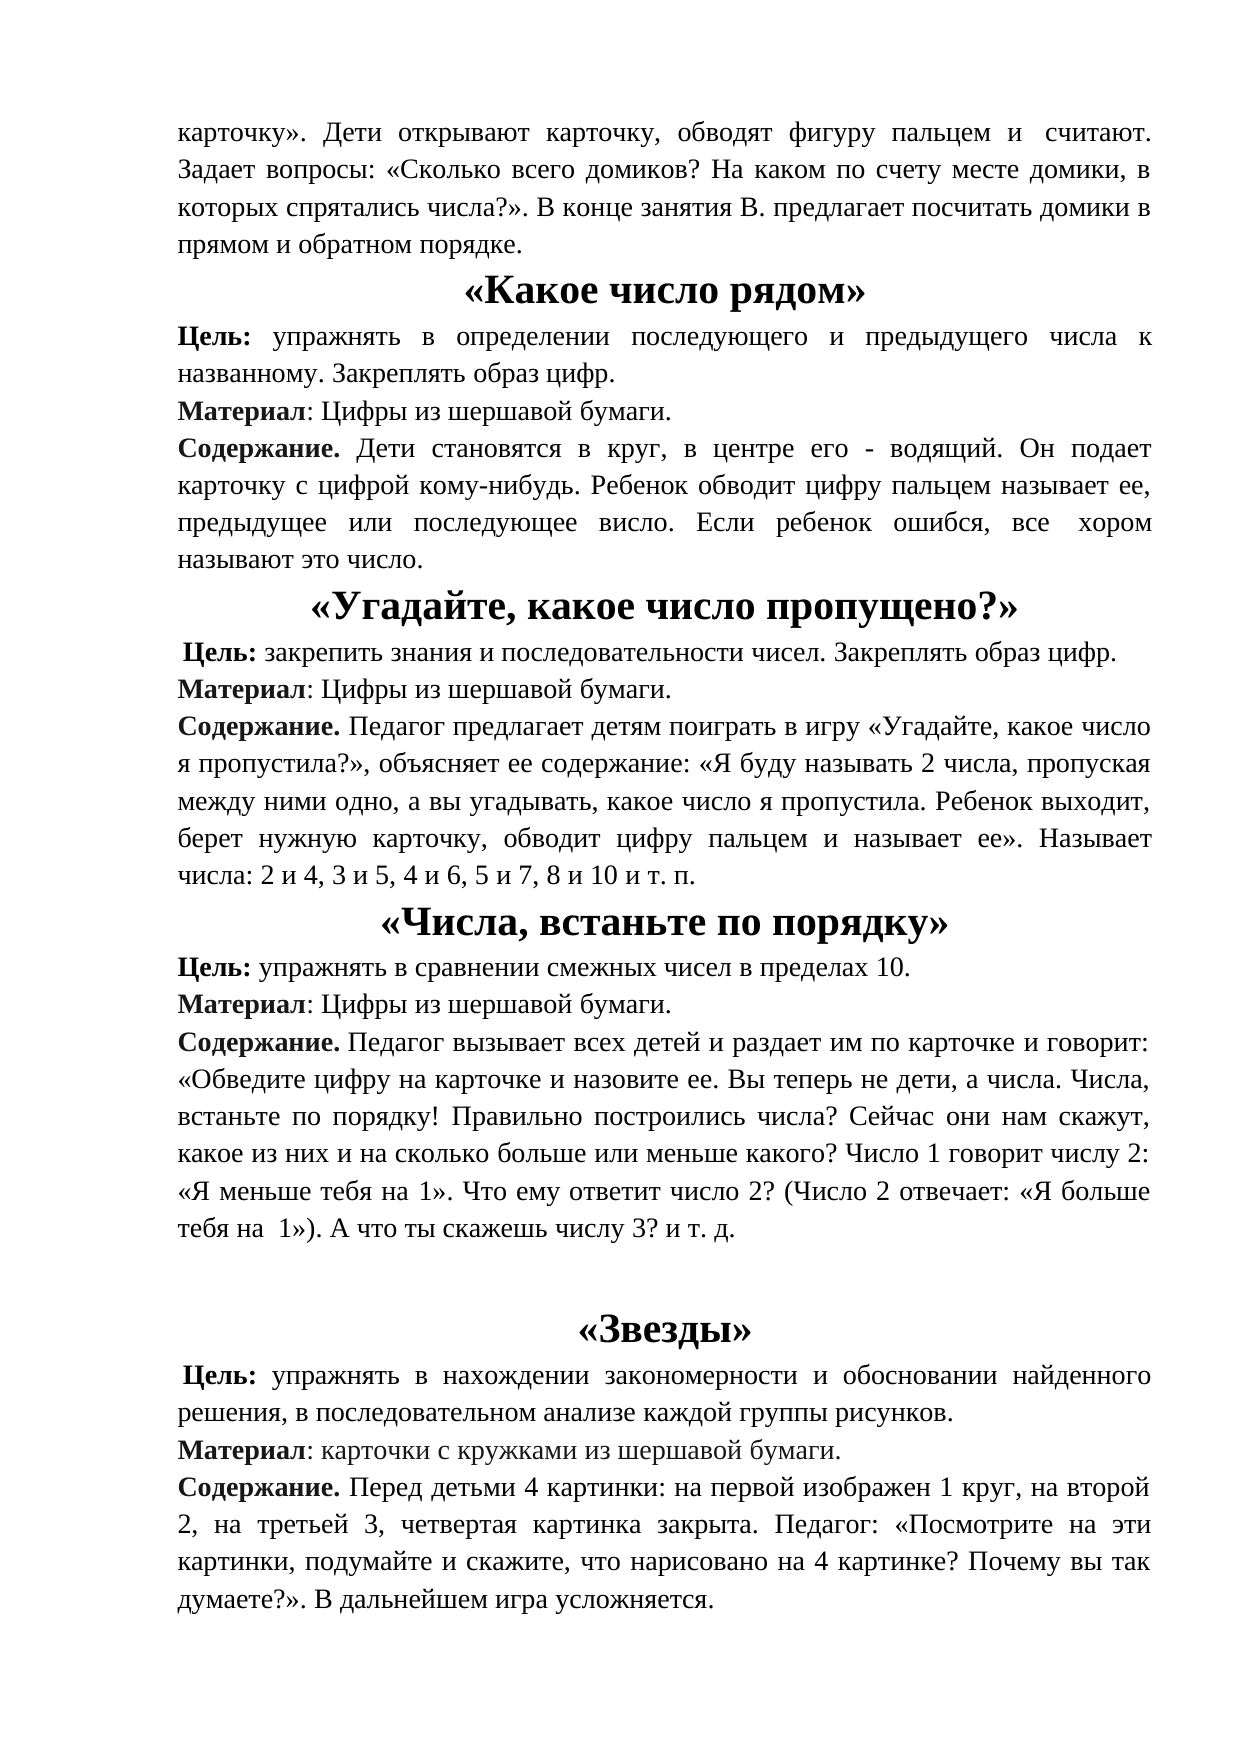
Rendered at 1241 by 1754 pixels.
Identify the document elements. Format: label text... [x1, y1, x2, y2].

text Цель: упражнять в сравнении смежных чисел в пределах 10. [177, 951, 1182, 983]
text Материал: карточки с кружками из шершавой бумаги. [177, 1433, 1182, 1465]
subtitle «Числа, встаньте по порядку» [198, 896, 1131, 944]
text «Обведите цифру на карточке и назовите ее. Вы теперь не дети, а числа. Числа, встаньте по порядку! Правильно построились числа? Сейчас они нам скажут, какое из них и на сколько больше или меньше какого? Число 1 говорит числу 2: [177, 1062, 1152, 1169]
text Материал: Цифры из шершавой бумаги. [177, 672, 1182, 704]
subtitle «Какое число рядом» [198, 265, 1131, 313]
text Содержание. Дети становятся в круг, в центре его - водящий. Он подает карточку с цифрой кому-нибудь. Ребенок обводит цифру пальцем называет ее, предыдущее или последующее висло. Если ребенок ошибся, все хором называют это число. [177, 431, 1152, 575]
text «Я меньше тебя на 1». Что ему ответит число 2? (Число 2 отвечает: «Я больше тебя на 1»). А что ты скажешь числу 3? и т. д. [177, 1174, 1152, 1243]
text Содержание. Педагог предлагает детям поиграть в игру «Угадайте, какое число я пропустила?», объясняет ее содержание: «Я буду называть 2 числа, пропуская между ними одно, а вы угадывать, какое число я пропустила. Ребенок выходит, берет нужную карточку, обводит цифру пальцем и называет ее». Называет числа: 2 и 4, 3 и 5, 4 и 6, 5 и 7, 8 и 10 и т. п. [177, 709, 1152, 890]
text Материал: Цифры из шершавой бумаги. [177, 988, 1182, 1020]
text Материал: Цифры из шершавой бумаги. [177, 394, 1182, 426]
text Содержание. Перед детьми 4 картинки: на первой изображен 1 круг, на второй 2, на третьей 3, четвертая картинка закрыта. Педагог: «Посмотрите на эти картинки, подумайте и скажите, что нарисовано на 4 картинке? Почему вы так думаете?». В дальнейшем игра усложняется. [177, 1470, 1152, 1614]
text Цель: упражнять в определении последующего и предыдущего числа к названному. Закреплять образ цифр. [177, 319, 1152, 389]
text Цель: упражнять в нахождении закономерности и обосновании найденного решения, в последовательном анализе каждой группы рисунков. [177, 1358, 1152, 1428]
text Цель: закрепить знания и последовательности чисел. Закреплять образ цифр. [183, 635, 1182, 667]
text Содержание. Педагог вызывает всех детей и раздает им по карточке и говорит: [177, 1025, 1182, 1057]
subtitle «Угадайте, какое число пропущено?» [198, 580, 1131, 628]
subtitle «Звезды» [198, 1304, 1131, 1352]
text карточку». Дети открывают карточку, обводят фигуру пальцем и считают. Задает вопросы: «Сколько всего домиков? На каком по счету месте домики, в которых спрятались числа?». В конце занятия В. предлагает посчитать домики в прямом и обратном порядке. [177, 115, 1152, 259]
